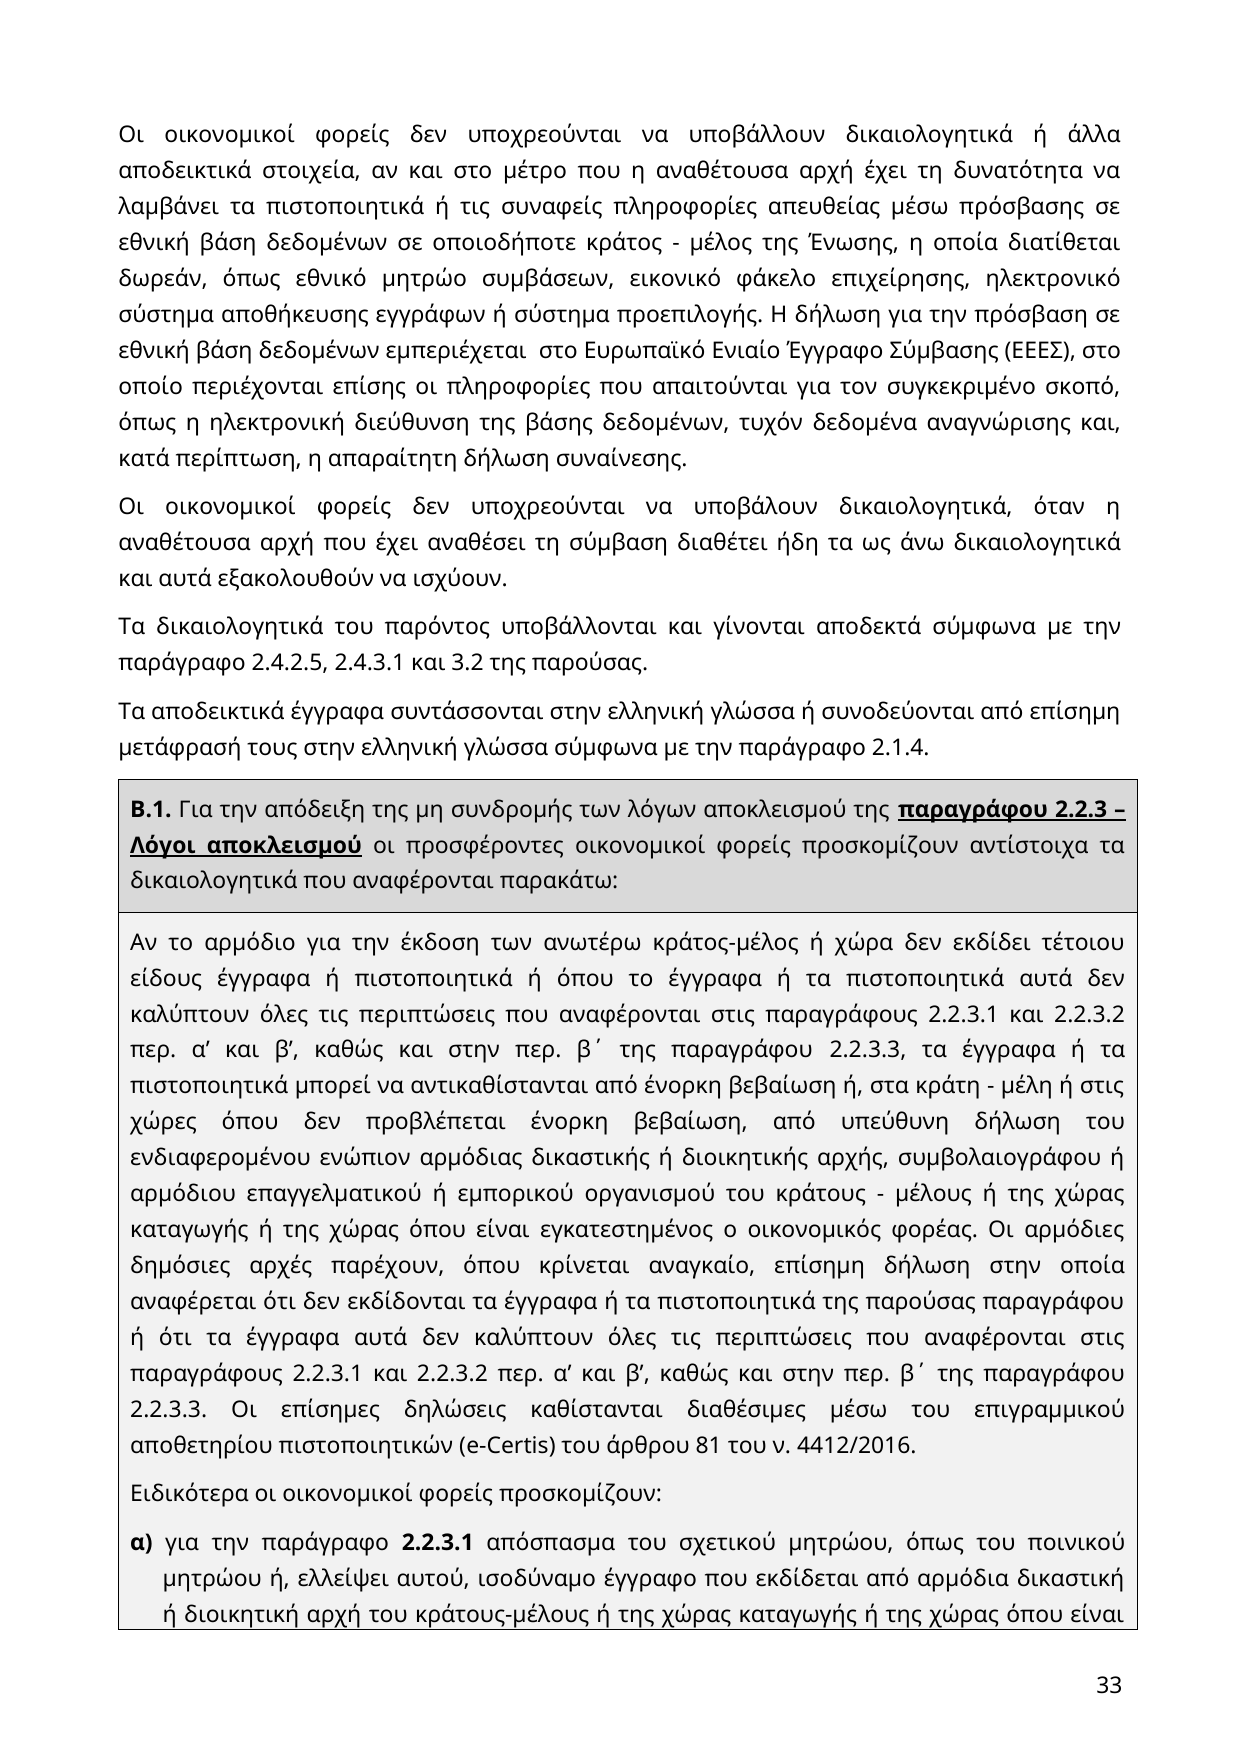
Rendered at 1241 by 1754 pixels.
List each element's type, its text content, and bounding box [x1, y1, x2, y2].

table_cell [119, 913, 1137, 1629]
text Οι οικονομικοί φορείς δεν υποχρεούνται να υποβάλουν δικαιολογητικά, όταν η αναθέτουσα αρχή που έχει αναθέσει τη σύμβαση διαθέτει ήδη τα ως άνω δικαιολογητικά και αυτά εξακολουθούν να ισχύουν. [118, 490, 1122, 593]
text Οι οικονομικοί φορείς δεν υποχρεούνται να υποβάλλουν δικαιολογητικά ή άλλα αποδεικτικά στοιχεία, αν και στο μέτρο που η αναθέτουσα αρχή έχει τη δυνατότητα να λαμβάνει τα πιστοποιητικά ή τις συναφείς πληροφορίες απευθείας μέσω πρόσβασης σε εθνική βάση δεδομένων σε οποιοδήποτε κράτος - μέλος της Ένωσης, η οποία διατίθεται δωρεάν, όπως εθνικό μητρώο συμβάσεων, εικονικό φάκελο επιχείρησης, ηλεκτρονικό σύστημα αποθήκευσης εγγράφων ή σύστημα προεπιλογής. Η δήλωση για την πρόσβαση σε εθνική βάση δεδομένων εμπεριέχεται στο Ευρωπαϊκό Ενιαίο Έγγραφο Σύμβασης (ΕΕΕΣ), στο οποίο περιέχονται επίσης οι πληροφορίες που απαιτούνται για τον συγκεκριμένο σκοπό, όπως η ηλεκτρονική διεύθυνση της βάσης δεδομένων, τυχόν δεδομένα αναγνώρισης και, κατά περίπτωση, η απαραίτητη δήλωση συναίνεσης. [118, 118, 1122, 473]
text Τα αποδεικτικά έγγραφα συντάσσονται στην ελληνική γλώσσα ή συνοδεύονται από επίσημη μετάφρασή τους στην ελληνική γλώσσα σύμφωνα με την παράγραφο 2.1.4. [118, 695, 1122, 762]
table_header Β.1. Για την απόδειξη της μη συνδρομής των λόγων αποκλεισμού της παραγράφου 2.2.3 – Λόγοι αποκλεισμού οι προσφέροντες οικονομικοί φορείς προσκομίζουν αντίστοιχα τα δικαιολογητικά που αναφέρονται παρακάτω: [119, 780, 1137, 912]
text Τα δικαιολογητικά του παρόντος υποβάλλονται και γίνονται αποδεκτά σύμφωνα με την παράγραφο 2.4.2.5, 2.4.3.1 και 3.2 της παρούσας. [118, 610, 1122, 677]
